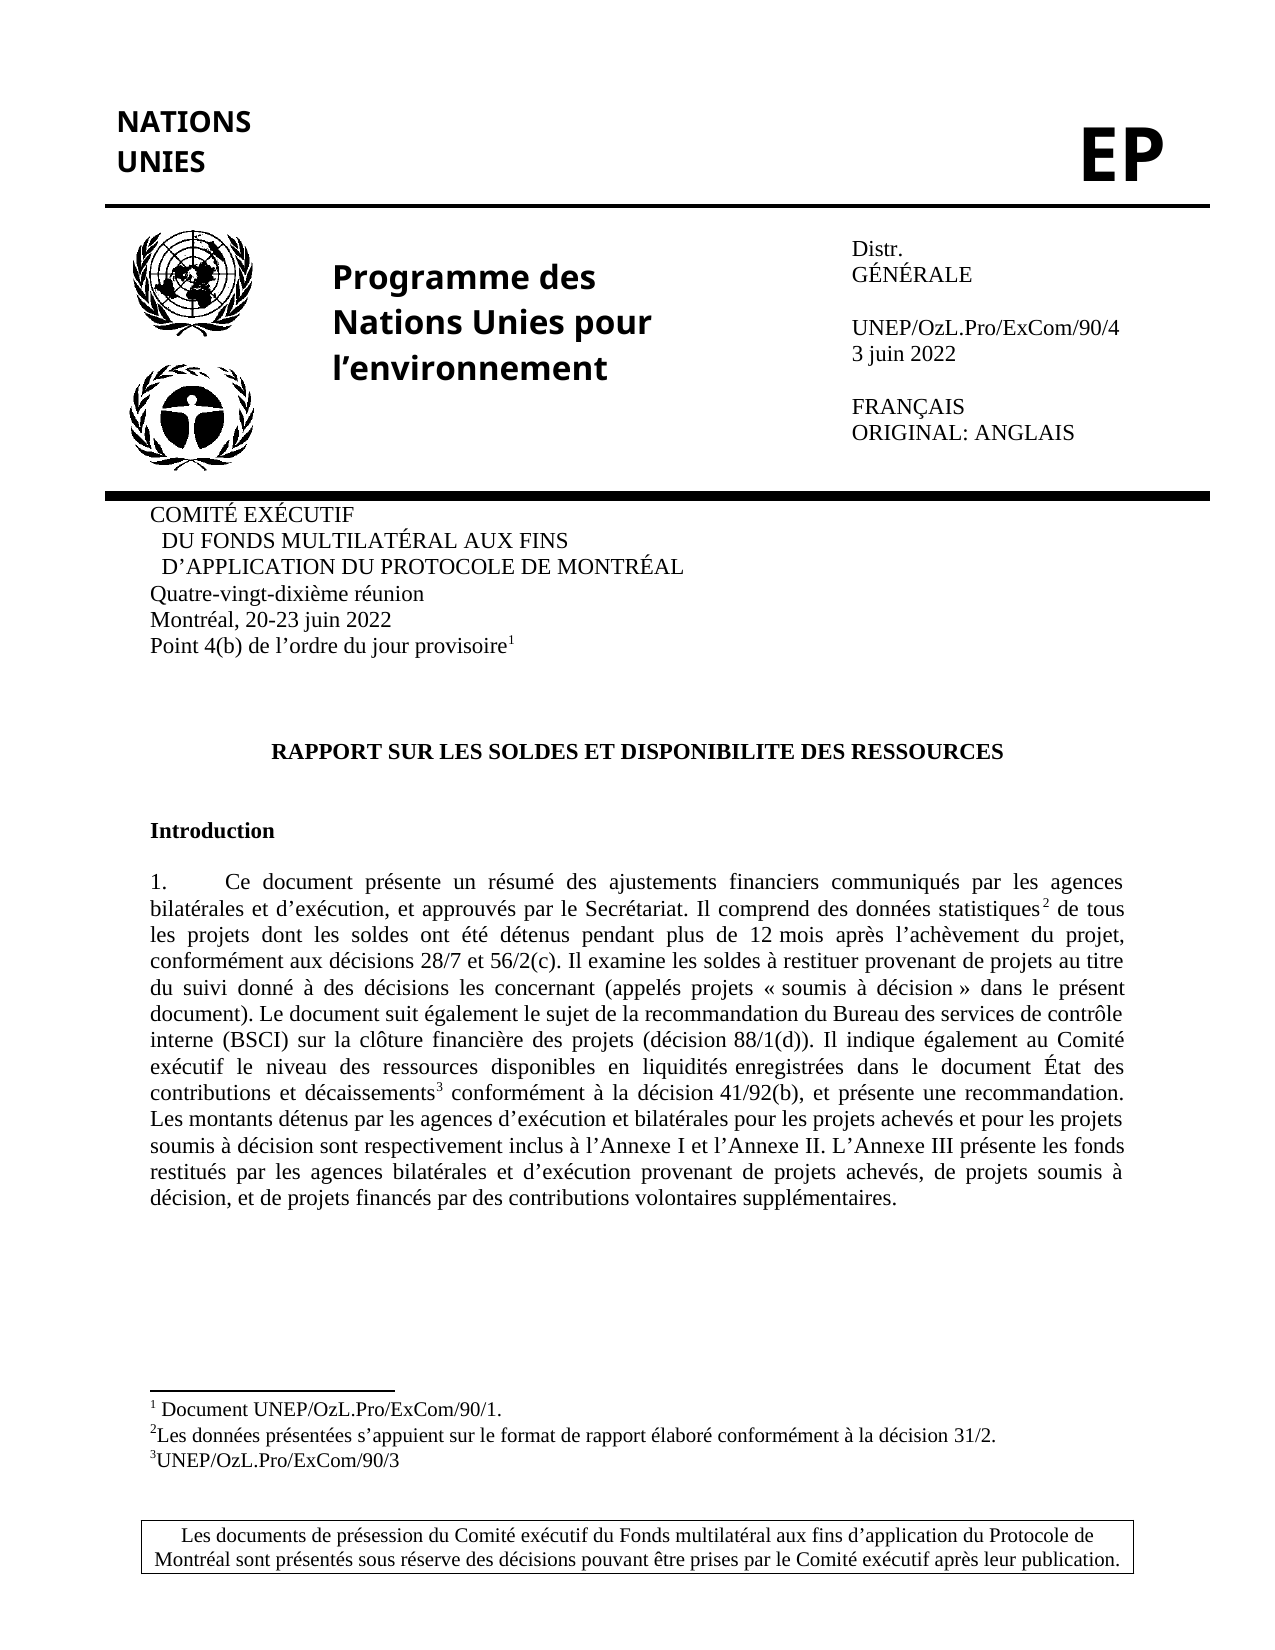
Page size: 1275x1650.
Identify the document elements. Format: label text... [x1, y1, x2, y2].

table_cell Distr. GÉNÉRALE UNEP/OzL.Pro/ExCom/90/4 3 juin 2022 FRANÇAIS ORIGINAL: ANGLAIS [840, 208, 1210, 491]
picture [125, 359, 257, 475]
table_cell [105, 208, 321, 491]
text RAPPORT SUR LES SOLDES ET DISPONIBILITE DES RESSOURCES [150, 738, 1125, 764]
text Montréal, 20-23 juin 2022 [150, 606, 1125, 632]
subtitle Ce document présente un résumé des ajustements financiers communiqués par les agences bilatérales et d’exécution, et approuvés par le Secrétariat. Il comprend des données statistiques de tous les projets dont les soldes ont été détenus pendant plus de 12 mois après l’achèvement du projet, conformément aux décisions 28/7 et 56/2(c). Il examine les soldes à restituer provenant de projets au titre du suivi donné à des décisions les concernant (appelés projets « soumis à décision » dans le présent document). Le document suit également le sujet de la recommandation du Bureau des services de contrôle interne (BSCI) sur la clôture financière des projets (décision 88/1(d)). Il indique également au Comité exécutif le niveau des ressources disponibles en liquidités enregistrées dans le document État des contributions et décaissements conformément à la décision 41/92(b), et présente une recommandation. Les montants détenus par les agences d’exécution et bilatérales pour les projets achevés et pour les projets soumis à décision sont respectivement inclus à l’Annexe I et l’Annexe II. L’Annexe III présente les fonds restitués par les agences bilatérales et d’exécution provenant de projets achevés, de projets soumis à décision, et de projets financés par des contributions volontaires supplémentaires. [150, 868, 1125, 1211]
text Point 4(b) de l’ordre du jour provisoire [150, 632, 1125, 659]
text Introduction [150, 817, 1125, 843]
table_cell Programme des Nations Unies pour l’environnement [321, 208, 840, 491]
table_header NATIONS UNIES [105, 101, 840, 203]
table_header EP [840, 101, 1210, 203]
text COMITÉ EXÉCUTIF DU FONDS MULTILATÉRAL AUX FINS D’APPLICATION DU PROTOCOLE DE MONTRÉAL Quatre-vingt-dixième réunion [150, 501, 1125, 606]
